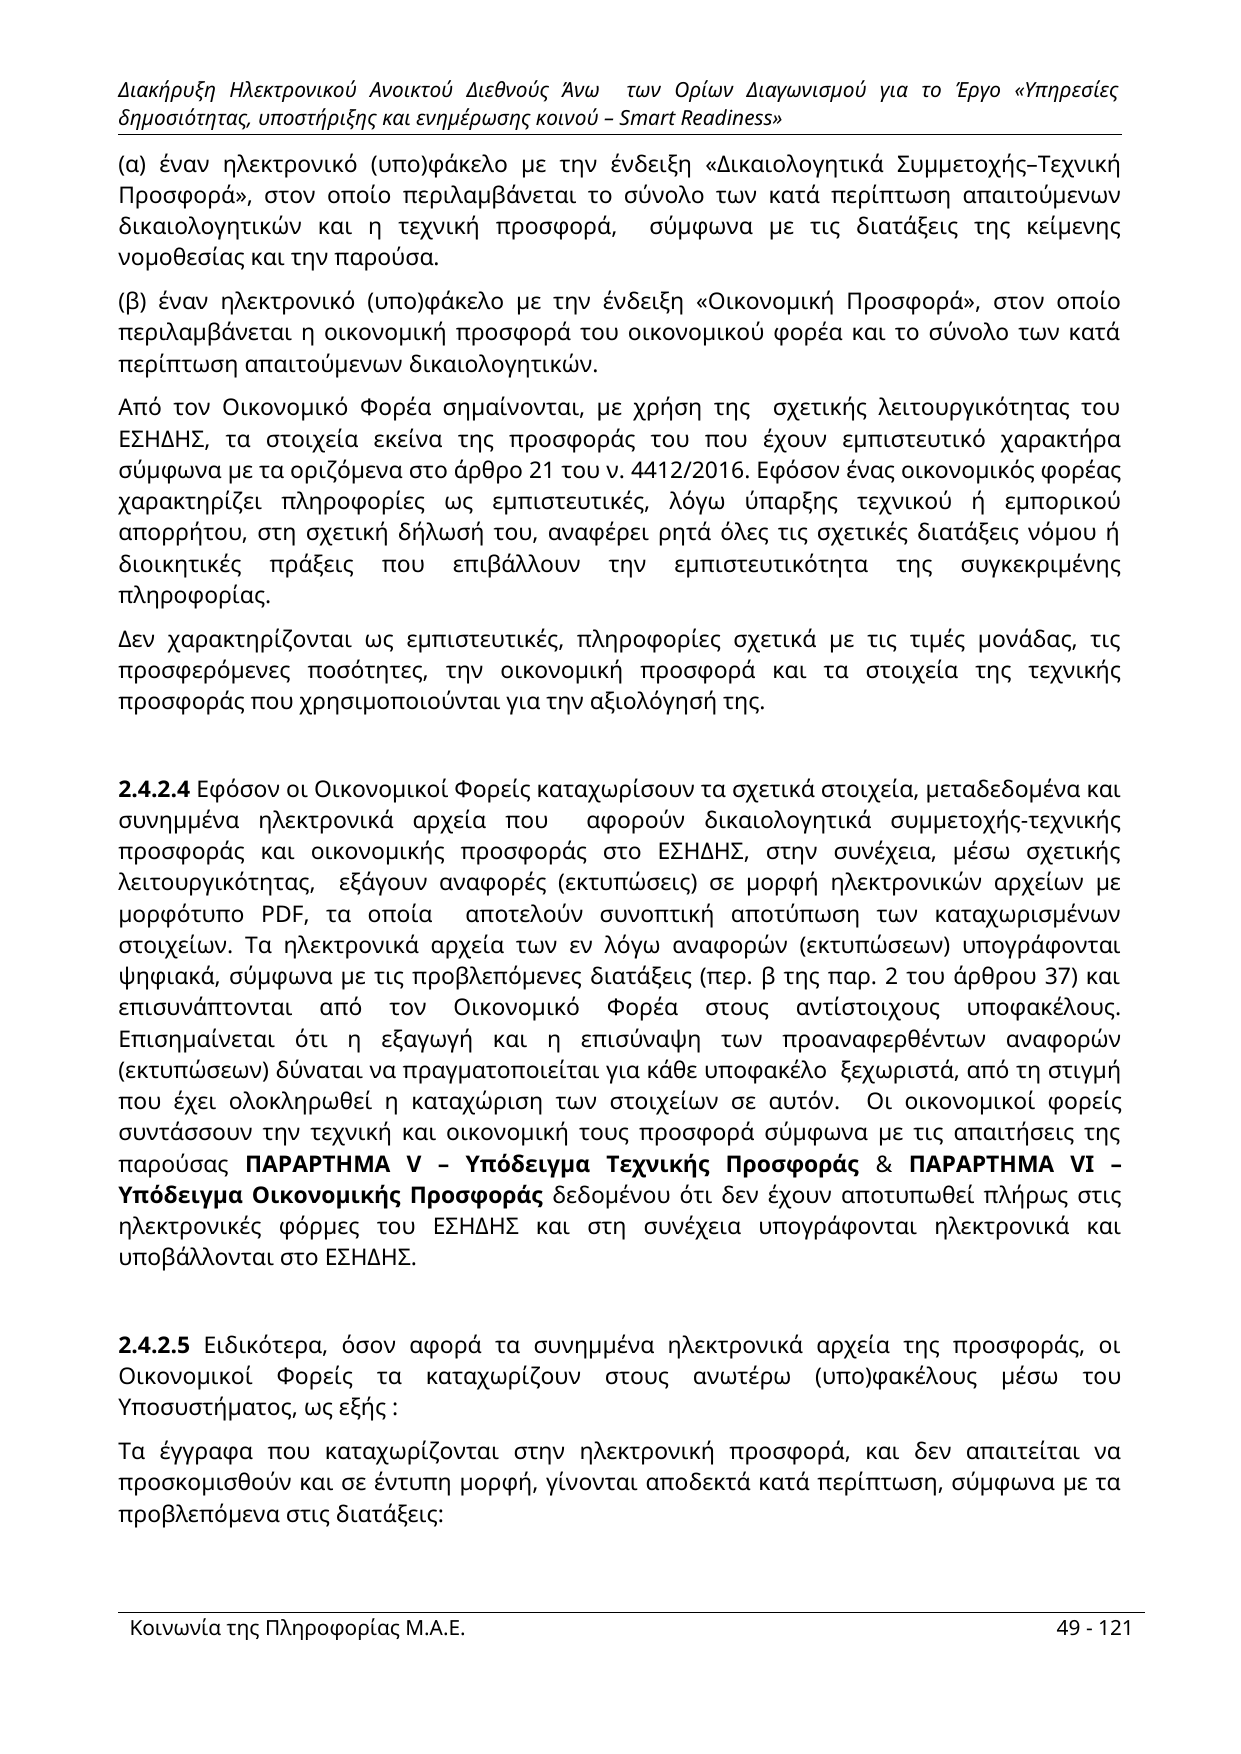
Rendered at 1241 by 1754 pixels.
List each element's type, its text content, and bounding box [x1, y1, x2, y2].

text Τα έγγραφα που καταχωρίζονται στην ηλεκτρονική προσφορά, και δεν απαιτείται να προσκομισθούν και σε έντυπη μορφή, γίνονται αποδεκτά κατά περίπτωση, σύμφωνα με τα προβλεπόμενα στις διατάξεις: [118, 1435, 1122, 1529]
text (β) έναν ηλεκτρονικό (υπο)φάκελο με την ένδειξη «Οικονομική Προσφορά», στον οποίο περιλαμβάνεται η οικονομική προσφορά του οικονομικού φορέα και το σύνολο των κατά περίπτωση απαιτούμενων δικαιολογητικών. [118, 285, 1122, 379]
text 2.4.2.4 Εφόσον οι Οικονομικοί Φορείς καταχωρίσουν τα σχετικά στοιχεία, μεταδεδομένα και συνημμένα ηλεκτρονικά αρχεία που αφορούν δικαιολογητικά συμμετοχής-τεχνικής προσφοράς και οικονομικής προσφοράς στο ΕΣΗΔΗΣ, στην συνέχεια, μέσω σχετικής λειτουργικότητας, εξάγουν αναφορές (εκτυπώσεις) σε μορφή ηλεκτρονικών αρχείων με μορφότυπο PDF, τα οποία αποτελούν συνοπτική αποτύπωση των καταχωρισμένων στοιχείων. Τα ηλεκτρονικά αρχεία των εν λόγω αναφορών (εκτυπώσεων) υπογράφονται ψηφιακά, σύμφωνα με τις προβλεπόμενες διατάξεις (περ. β της παρ. 2 του άρθρου 37) και επισυνάπτονται από τον Οικονομικό Φορέα στους αντίστοιχους υποφακέλους. Επισημαίνεται ότι η εξαγωγή και η επισύναψη των προαναφερθέντων αναφορών (εκτυπώσεων) δύναται να πραγματοποιείται για κάθε υποφακέλο ξεχωριστά, από τη στιγμή που έχει ολοκληρωθεί η καταχώριση των στοιχείων σε αυτόν. Οι οικονομικοί φορείς συντάσσουν την τεχνική και οικονομική τους προσφορά σύμφωνα με τις απαιτήσεις της παρούσας ΠΑΡΑΡΤΗΜΑ V – Υπόδειγμα Τεχνικής Προσφοράς & ΠΑΡΑΡΤΗΜΑ VI – Υπόδειγμα Οικονομικής Προσφοράς δεδομένου ότι δεν έχουν αποτυπωθεί πλήρως στις ηλεκτρονικές φόρμες του ΕΣΗΔΗΣ και στη συνέχεια υπογράφονται ηλεκτρονικά και υποβάλλονται στο ΕΣΗΔΗΣ. [118, 772, 1122, 1272]
text Δεν χαρακτηρίζονται ως εμπιστευτικές, πληροφορίες σχετικά με τις τιμές μονάδας, τις προσφερόμενες ποσότητες, την οικονομική προσφορά και τα στοιχεία της τεχνικής προσφοράς που χρησιμοποιούνται για την αξιολόγησή της. [118, 622, 1122, 716]
text 2.4.2.5 Ειδικότερα, όσον αφορά τα συνημμένα ηλεκτρονικά αρχεία της προσφοράς, οι Οικονομικοί Φορείς τα καταχωρίζουν στους ανωτέρω (υπο)φακέλους μέσω του Υποσυστήματος, ως εξής : [118, 1329, 1122, 1422]
text Από τον Οικονομικό Φορέα σημαίνονται, με χρήση της σχετικής λειτουργικότητας του ΕΣΗΔΗΣ, τα στοιχεία εκείνα της προσφοράς του που έχουν εμπιστευτικό χαρακτήρα σύμφωνα με τα οριζόμενα στο άρθρο 21 του ν. 4412/2016. Εφόσον ένας οικονομικός φορέας χαρακτηρίζει πληροφορίες ως εμπιστευτικές, λόγω ύπαρξης τεχνικού ή εμπορικού απορρήτου, στη σχετική δήλωσή του, αναφέρει ρητά όλες τις σχετικές διατάξεις νόμου ή διοικητικές πράξεις που επιβάλλουν την εμπιστευτικότητα της συγκεκριμένης πληροφορίας. [118, 391, 1122, 610]
text (α) έναν ηλεκτρονικό (υπο)φάκελο με την ένδειξη «Δικαιολογητικά Συμμετοχής–Τεχνική Προσφορά», στον οποίο περιλαμβάνεται το σύνολο των κατά περίπτωση απαιτούμενων δικαιολογητικών και η τεχνική προσφορά, σύμφωνα με τις διατάξεις της κείμενης νομοθεσίας και την παρούσα. [118, 147, 1122, 272]
